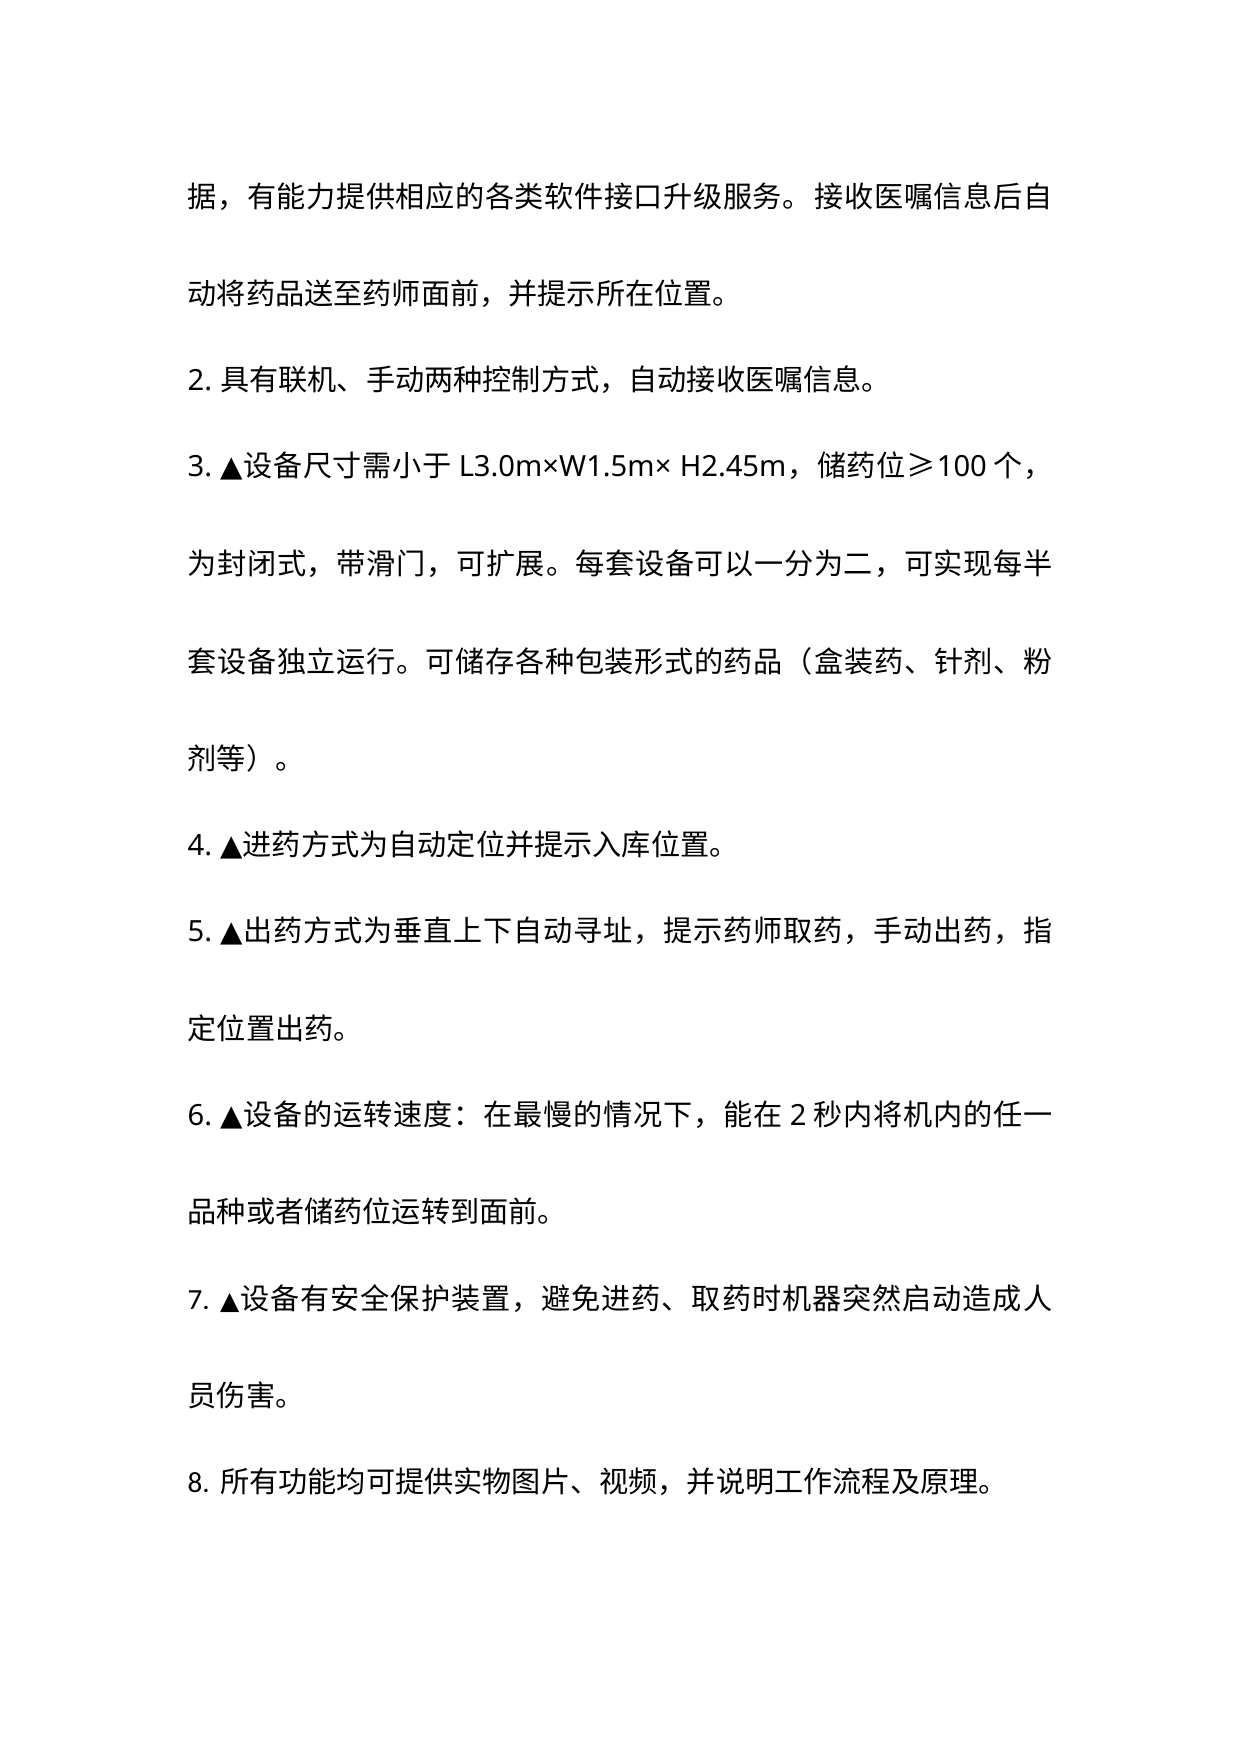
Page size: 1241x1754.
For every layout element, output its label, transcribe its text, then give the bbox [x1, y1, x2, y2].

list ▲进药方式为自动定位并提示入库位置。 [187, 810, 1053, 875]
list 具有联机、手动两种控制方式，自动接收医嘱信息。 [187, 346, 1053, 411]
list ▲设备的运转速度：在最慢的情况下，能在2秒内将机内的任一品种或者储药位运转到面前。 [187, 1080, 1053, 1243]
list ▲设备有安全保护装置，避免进药、取药时机器突然启动造成人员伤害。 [187, 1264, 1053, 1426]
list ▲设备尺寸需小于L3.0m×W1.5m× H2.45m，储药位≥100个，为封闭式，带滑门，可扩展。每套设备可以一分为二，可实现每半套设备独立运行。可储存各种包装形式的药品（盒装药、针剂、粉剂等）。 [187, 432, 1053, 789]
list 所有功能均可提供实物图片、视频，并说明工作流程及原理。 [187, 1447, 1053, 1512]
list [187, 162, 1053, 324]
list ▲出药方式为垂直上下自动寻址，提示药师取药，手动出药，指定位置出药。 [187, 897, 1053, 1059]
